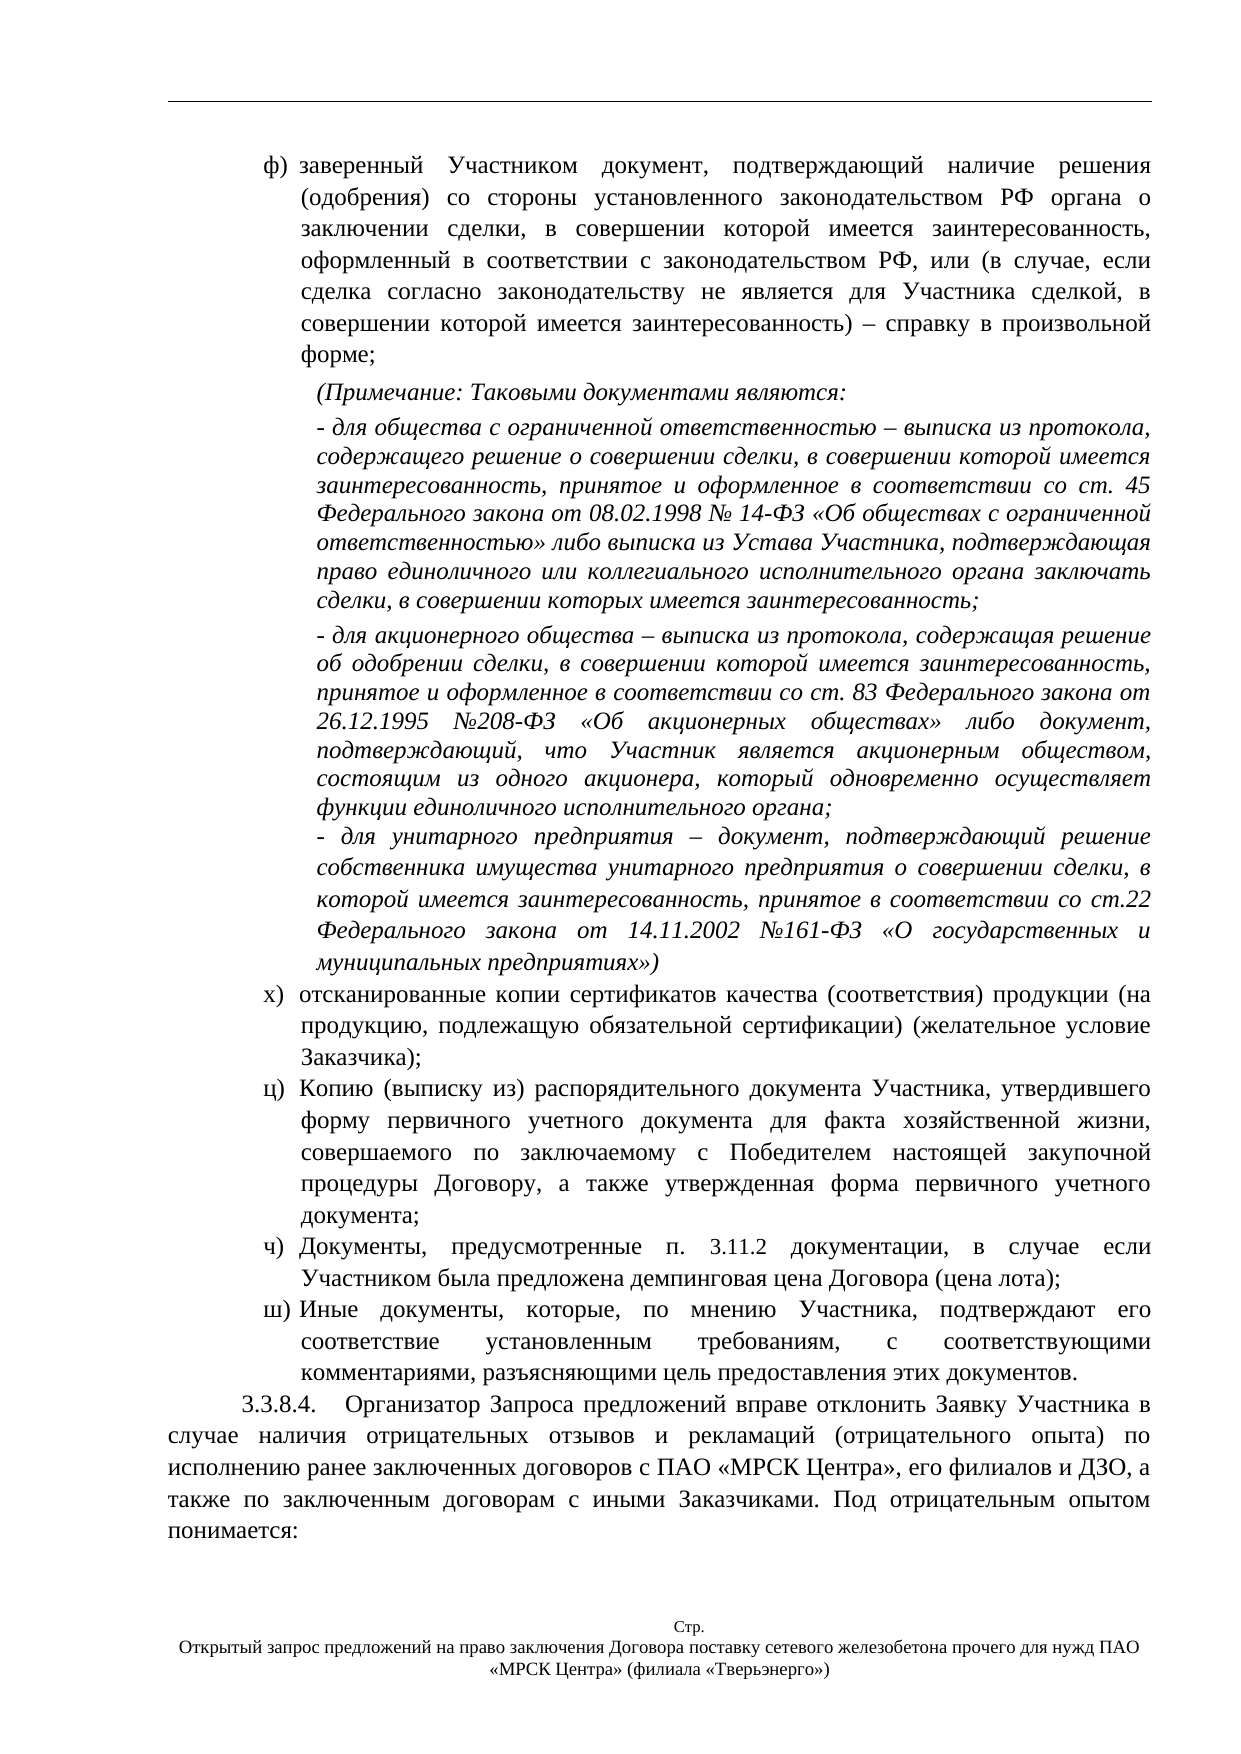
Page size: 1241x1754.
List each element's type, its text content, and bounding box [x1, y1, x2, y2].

list Иные документы, которые, по мнению Участника, подтверждают его соответствие установленным требованиям, с соответствующими комментариями, разъясняющими цель предоставления этих документов. [263, 1294, 1152, 1386]
list (Примечание: Таковыми документами являются: [316, 377, 1152, 406]
list Документы, предусмотренные п. 3.11.2 документации, в случае если Участником была предложена демпинговая цена Договора (цена лота); [263, 1231, 1152, 1292]
list Организатор Запроса предложений вправе отклонить Заявку Участника в случае наличия отрицательных отзывов и рекламаций (отрицательного опыта) по исполнению ранее заключенных договоров с ПАО «МРСК Центра», его филиалов и ДЗО, а также по заключенным договорам с иными Заказчиками. Под отрицательным опытом понимается: [168, 1389, 1152, 1544]
list Копию (выписку из) распорядительного документа Участника, утвердившего форму первичного учетного документа для факта хозяйственной жизни, совершаемого по заключаемому с Победителем настоящей закупочной процедуры Договору, а также утвержденная форма первичного учетного документа; [263, 1073, 1152, 1228]
list заверенный Участником документ, подтверждающий наличие решения (одобрения) со стороны установленного законодательством РФ органа о заключении сделки, в совершении которой имеется заинтересованность, оформленный в соответствии с законодательством РФ, или (в случае, если сделка согласно законодательству не является для Участника сделкой, в совершении которой имеется заинтересованность) – справку в произвольной форме; [263, 150, 1152, 368]
list - для унитарного предприятия – документ, подтверждающий решение собственника имущества унитарного предприятия о совершении сделки, в которой имеется заинтересованность, принятое в соответствии со ст.22 Федерального закона от 14.11.2002 №161-ФЗ «О государственных и муниципальных предприятиях») [316, 821, 1152, 976]
list - для общества с ограниченной ответственностью – выписка из протокола, содержащего решение о совершении сделки, в совершении которой имеется заинтересованность, принятое и оформленное в соответствии со ст. 45 Федерального закона от 08.02.1998 № 14-ФЗ «Об обществах с ограниченной ответственностью» либо выписка из Устава Участника, подтверждающая право единоличного или коллегиального исполнительного органа заключать сделки, в совершении которых имеется заинтересованность; [316, 412, 1152, 613]
list отсканированные копии сертификатов качества (соответствия) продукции (на продукцию, подлежащую обязательной сертификации) (желательное условие Заказчика); [263, 979, 1152, 1071]
list - для акционерного общества – выписка из протокола, содержащая решение об одобрении сделки, в совершении которой имеется заинтересованность, принятое и оформленное в соответствии со ст. 83 Федерального закона от 26.12.1995 №208-ФЗ «Об акционерных обществах» либо документ, подтверждающий, что Участник является акционерным обществом, состоящим из одного акционера, который одновременно осуществляет функции единоличного исполнительного органа; [316, 620, 1152, 821]
